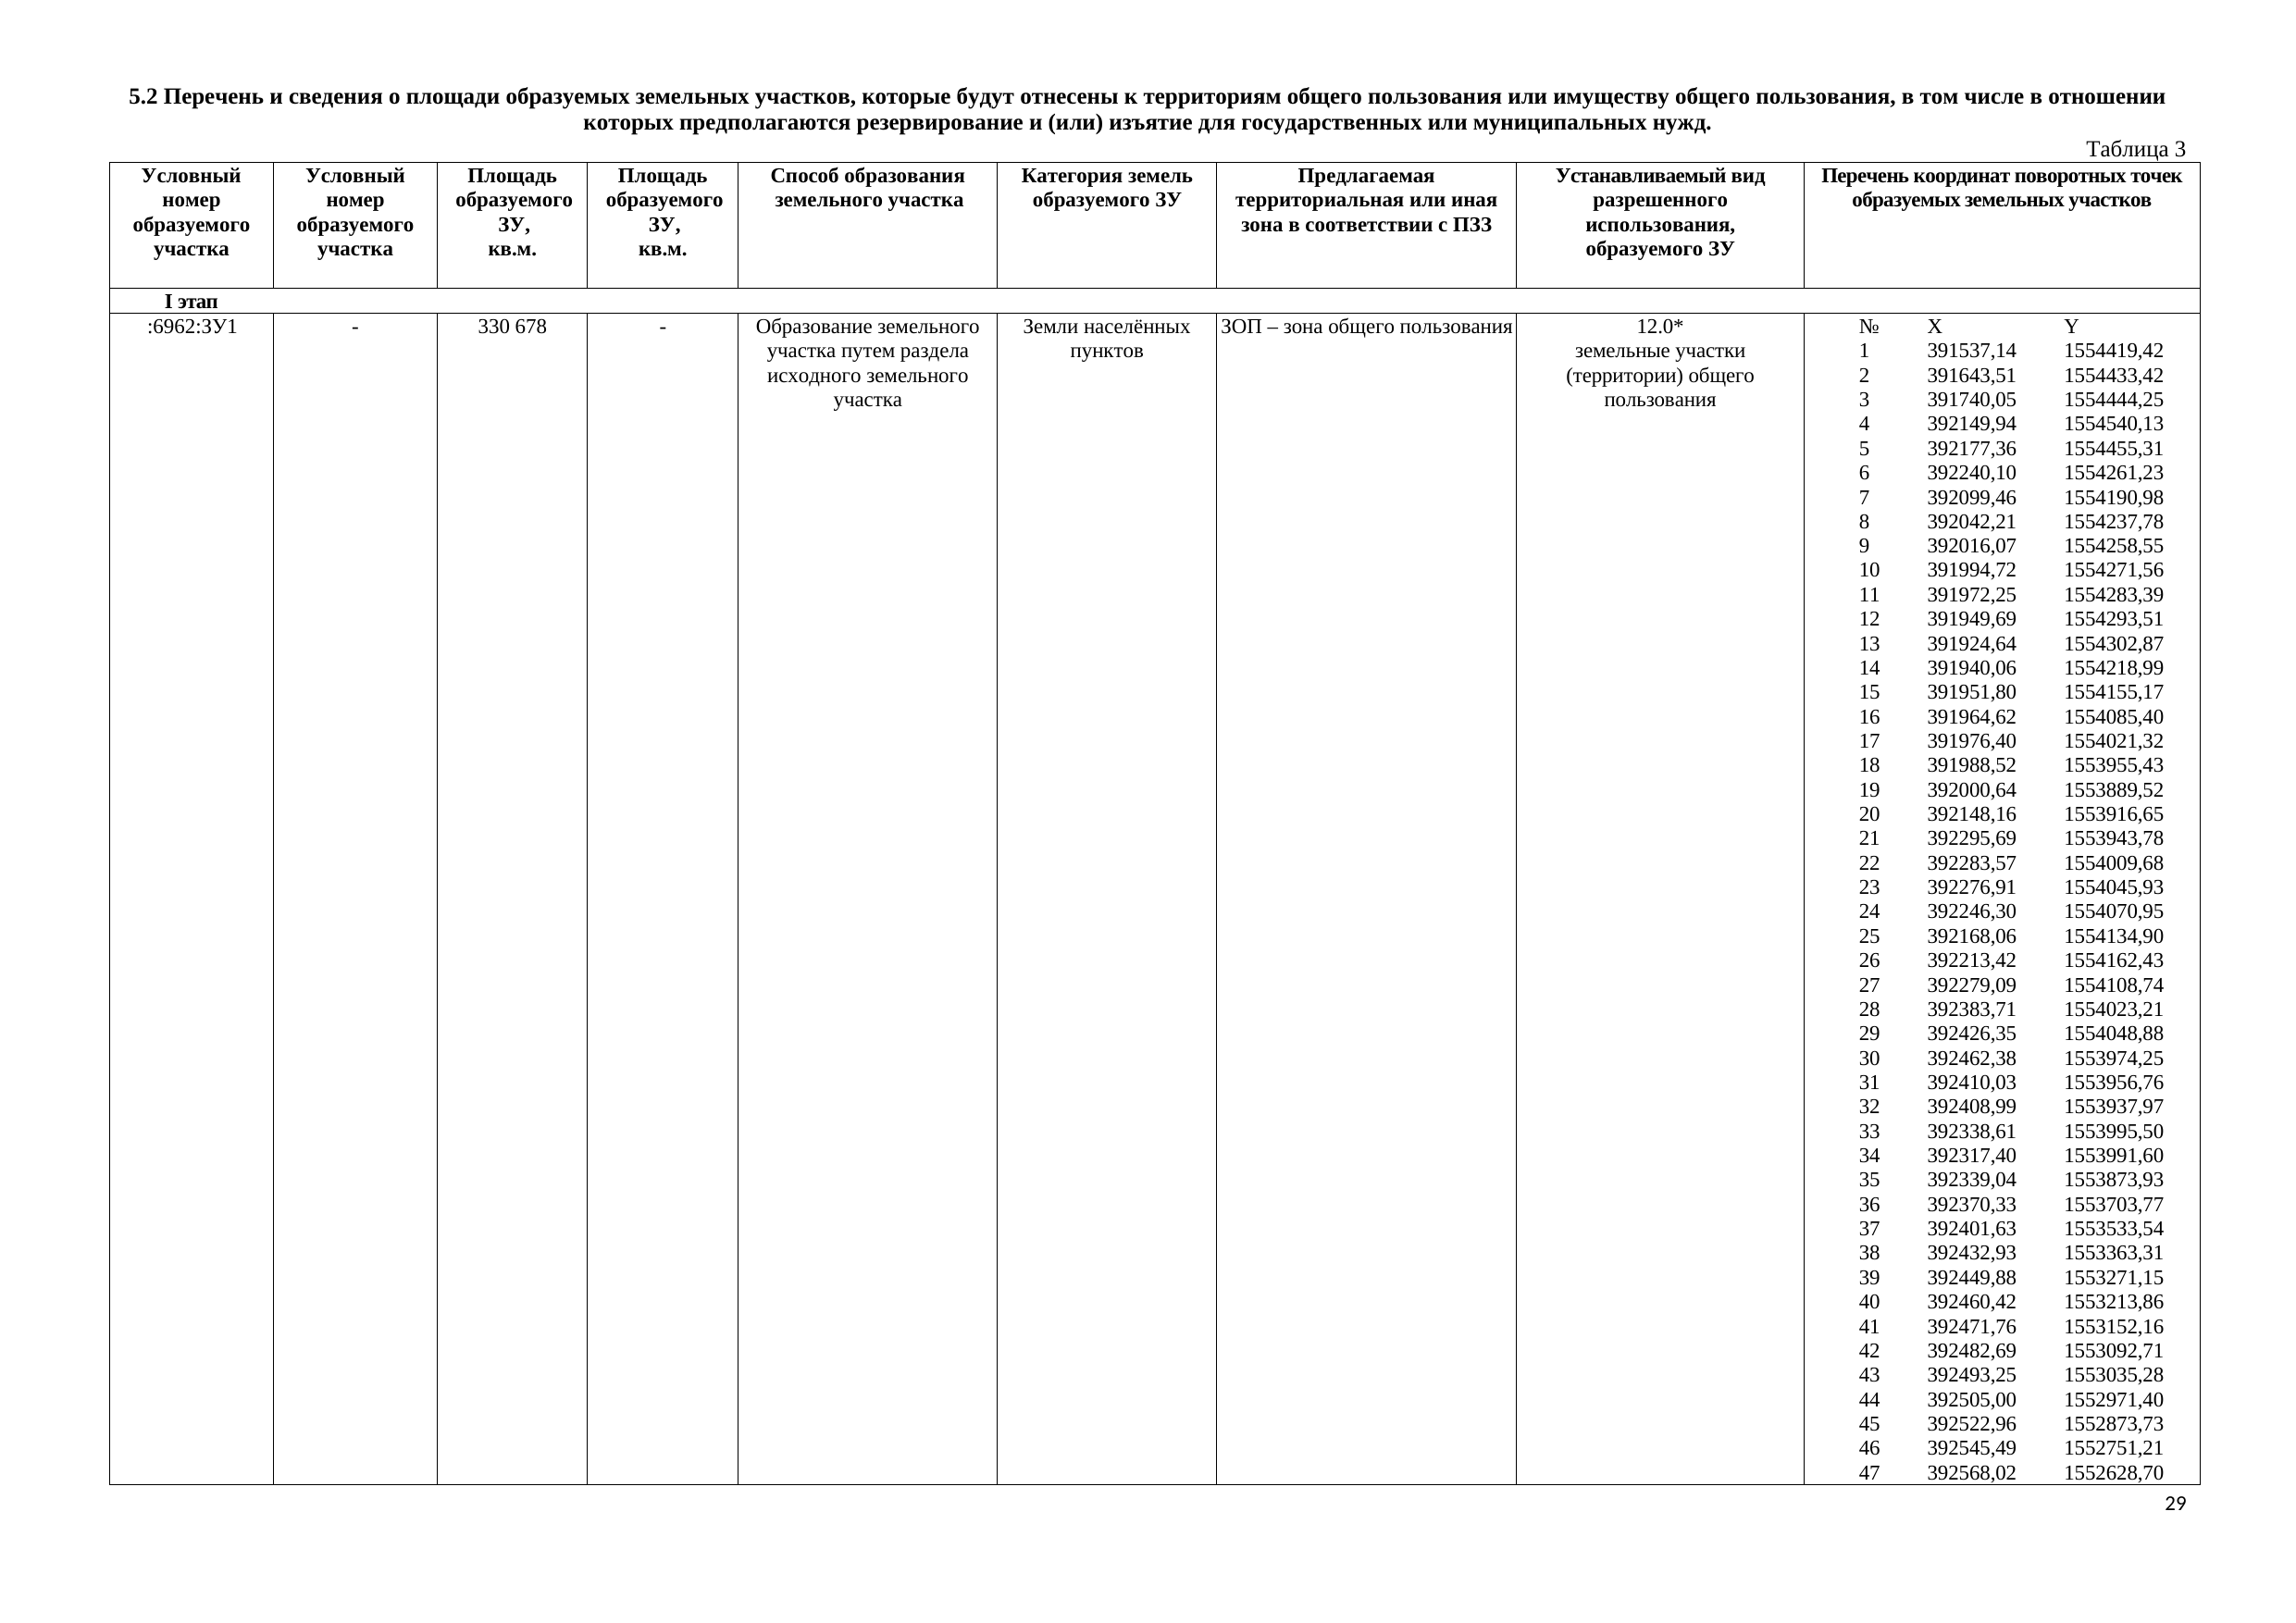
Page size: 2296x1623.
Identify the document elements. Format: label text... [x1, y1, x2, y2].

table_header Площадь образуемого ЗУ, кв.м. [438, 163, 587, 288]
table_cell 12.0* земельные участки (территории) общего пользования [1517, 314, 1804, 1484]
table_cell ЗОП – зона общего пользования [1217, 314, 1516, 1484]
table_header Условный номер образуемого участка [274, 163, 437, 288]
table_header Способ образования земельного участка [738, 163, 997, 288]
text 5.2 Перечень и сведения о площади образуемых земельных участков, которые будут отнесены к территориям общего пользования или имуществу общего пользования, в том числе в отношении которых предполагаются резервирование и (или) изъятие для государственных или муниципальных нужд. [109, 82, 2186, 135]
table_cell Земли населённых пунктов [998, 314, 1216, 1484]
table_header Площадь образуемого ЗУ, кв.м. [588, 163, 738, 288]
table_cell :6962:ЗУ1 [110, 314, 273, 1484]
text Таблица 3 [109, 135, 2186, 162]
table_header Условный номер образуемого участка [110, 163, 273, 288]
table_cell Образование земельного участка путем раздела исходного земельного участка [738, 314, 997, 1484]
table_header Устанавливаемый вид разрешенного использования, образуемого ЗУ [1517, 163, 1804, 288]
table_cell 330 678 [438, 314, 587, 1484]
table_cell - [274, 314, 437, 1484]
table_header Категория земель образуемого ЗУ [998, 163, 1216, 288]
table_header Перечень координат поворотных точек образуемых земельных участков [1805, 163, 2200, 288]
table_cell I этап [110, 289, 2200, 313]
table_cell - [588, 314, 738, 1484]
table_header Предлагаемая территориальная или иная зона в соответствии с ПЗЗ [1217, 163, 1516, 288]
